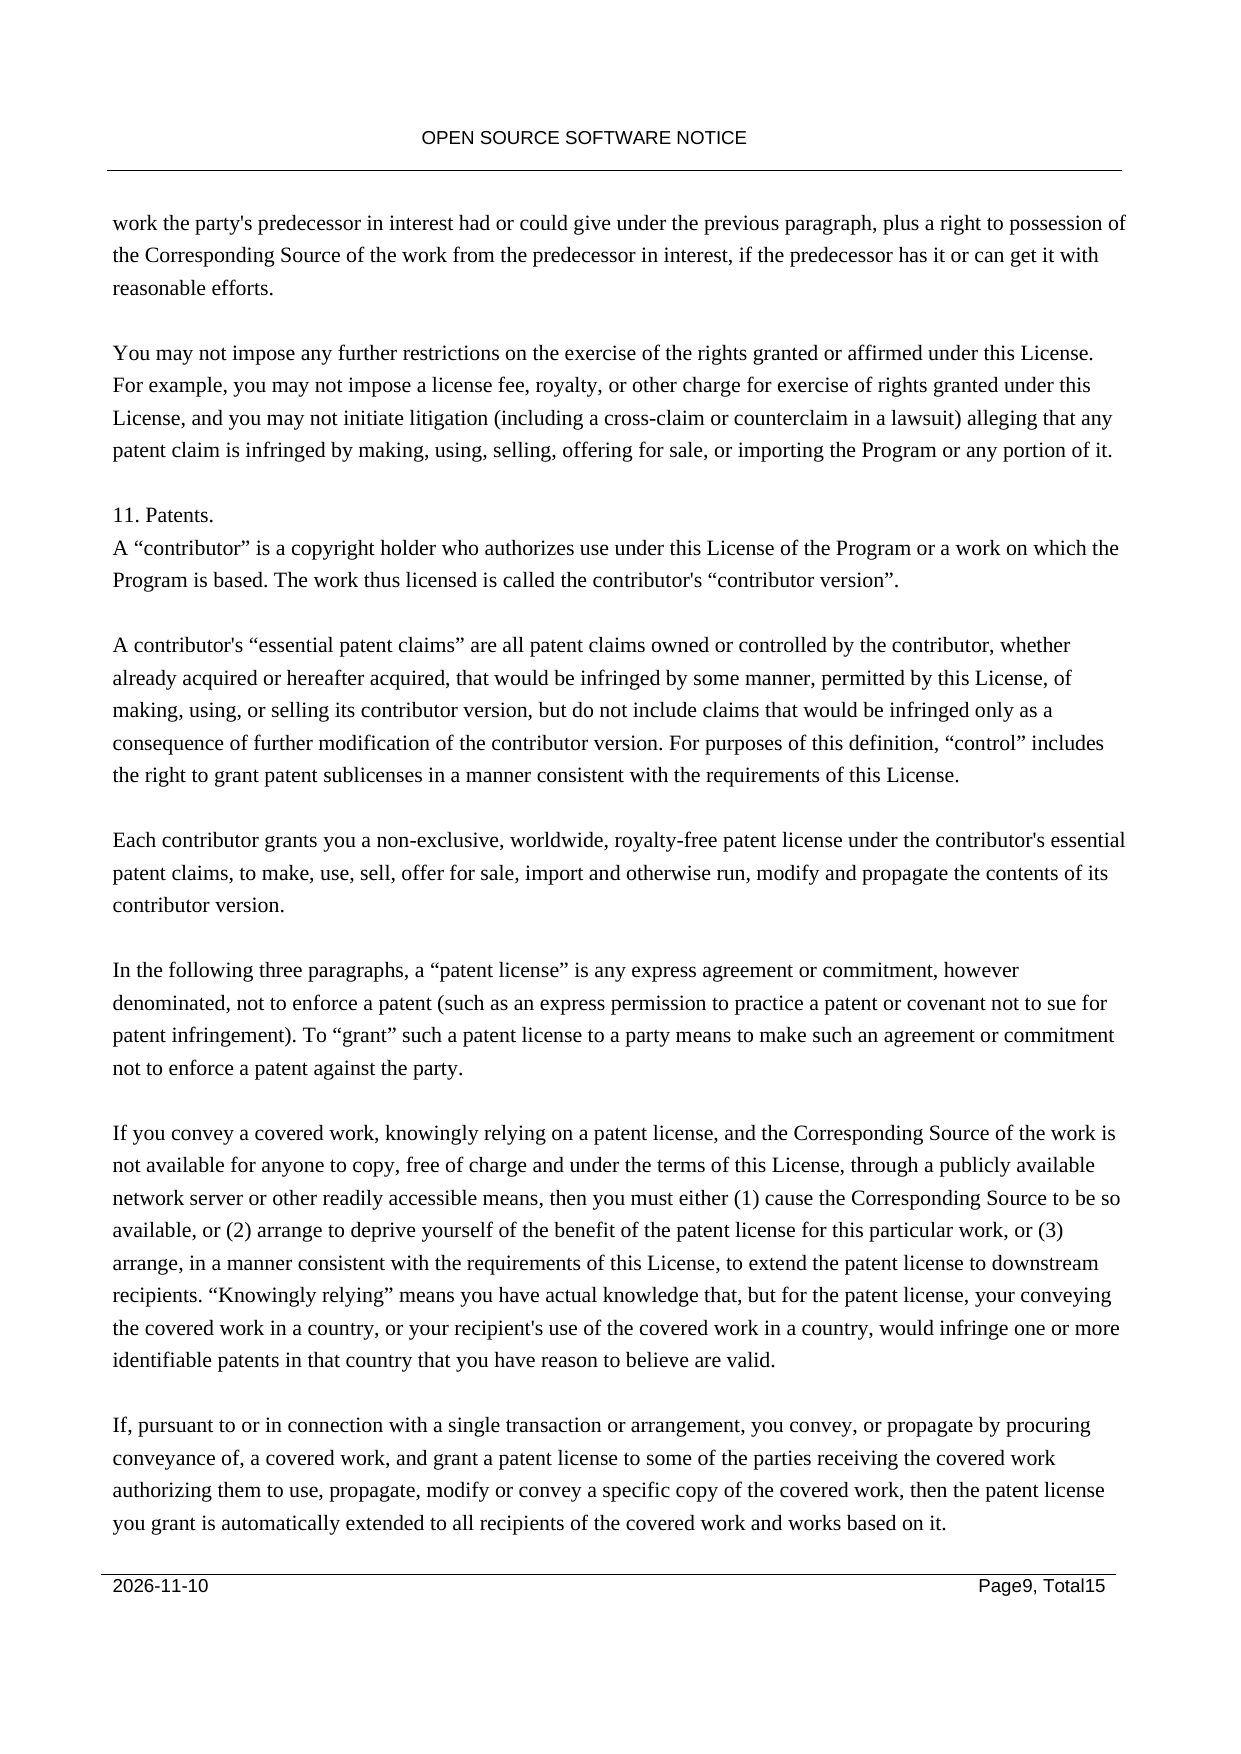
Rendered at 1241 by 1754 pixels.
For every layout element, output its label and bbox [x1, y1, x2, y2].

text [112, 206, 1128, 1539]
